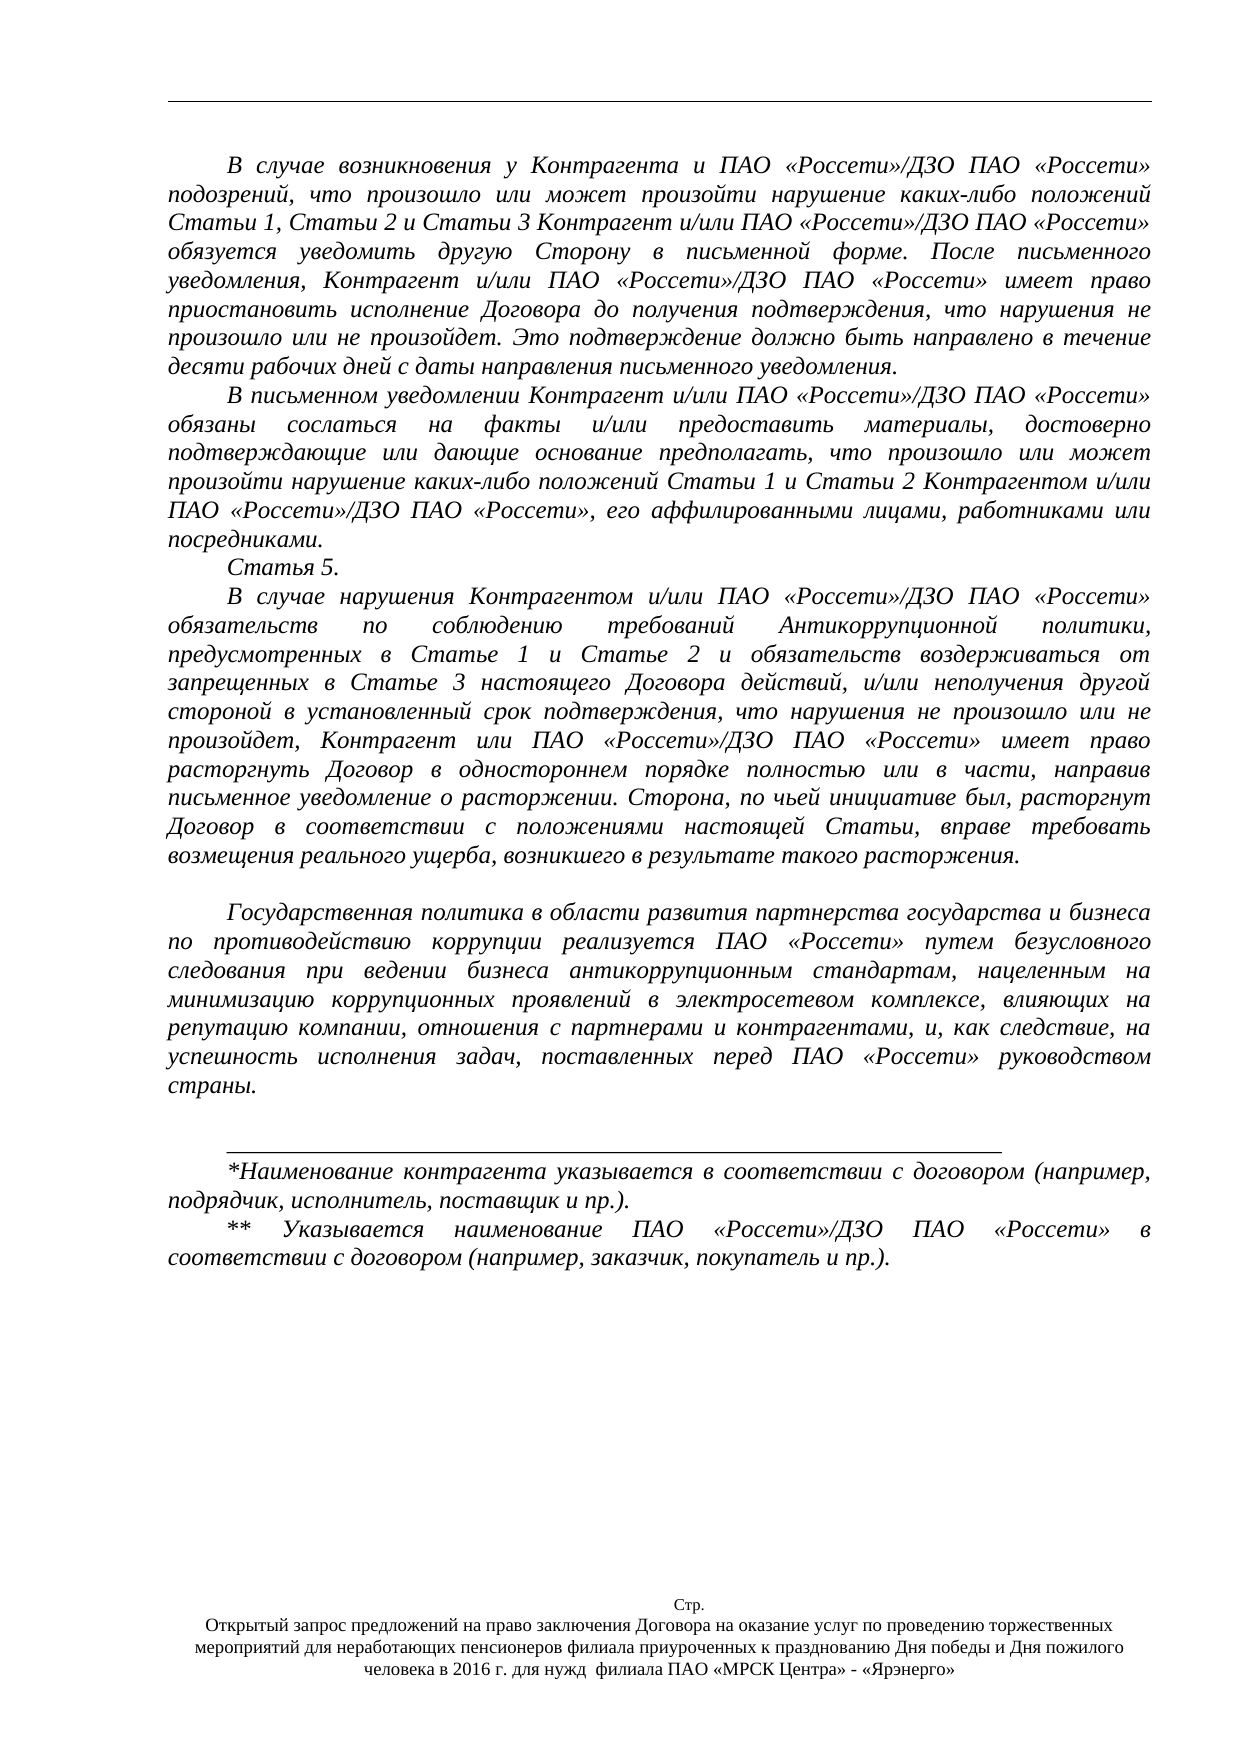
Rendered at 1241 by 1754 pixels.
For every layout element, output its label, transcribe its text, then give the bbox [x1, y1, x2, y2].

text В случае возникновения у Контрагента и ПАО «Россети»/ДЗО ПАО «Россети» подозрений, что произошло или может произойти нарушение каких-либо положений Статьи 1, Статьи 2 и Статьи 3 Контрагент и/или ПАО «Россети»/ДЗО ПАО «Россети» обязуется уведомить другую Сторону в письменной форме. После письменного уведомления, Контрагент и/или ПАО «Россети»/ДЗО ПАО «Россети» имеет право приостановить исполнение Договора до получения подтверждения, что нарушения не произошло или не произойдет. Это подтверждение должно быть направлено в течение десяти рабочих дней с даты направления письменного уведомления. [168, 150, 1152, 380]
text В случае нарушения Контрагентом и/или ПАО «Россети»/ДЗО ПАО «Россети» обязательств по соблюдению требований Антикоррупционной политики, предусмотренных в Статье 1 и Статье 2 и обязательств воздерживаться от запрещенных в Статье 3 настоящего Договора действий, и/или неполучения другой стороной в установленный срок подтверждения, что нарушения не произошло или не произойдет, Контрагент или ПАО «Россети»/ДЗО ПАО «Россети» имеет право расторгнуть Договор в одностороннем порядке полностью или в части, направив письменное уведомление о расторжении. Сторона, по чьей инициативе был, расторгнут Договор в соответствии с положениями настоящей Статьи, вправе требовать возмещения реального ущерба, возникшего в результате такого расторжения. [168, 581, 1152, 869]
text *Наименование контрагента указывается в соответствии с договором (например, подрядчик, исполнитель, поставщик и пр.). [168, 1156, 1152, 1214]
text ** Указывается наименование ПАО «Россети»/ДЗО ПАО «Россети» в соответствии с договором (например, заказчик, покупатель и пр.). [168, 1214, 1152, 1271]
text В письменном уведомлении Контрагент и/или ПАО «Россети»/ДЗО ПАО «Россети» обязаны сослаться на факты и/или предоставить материалы, достоверно подтверждающие или дающие основание предполагать, что произошло или может произойти нарушение каких-либо положений Статьи 1 и Статьи 2 Контрагентом и/или ПАО «Россети»/ДЗО ПАО «Россети», его аффилированными лицами, работниками или посредниками. [168, 380, 1152, 552]
text ______________________________________________________________ [168, 1127, 1152, 1156]
text Статья 5. [168, 552, 1152, 581]
text Государственная политика в области развития партнерства государства и бизнеса по противодействию коррупции реализуется ПАО «Россети» путем безусловного следования при ведении бизнеса антикоррупционным стандартам, нацеленным на минимизацию коррупционных проявлений в электросетевом комплексе, влияющих на репутацию компании, отношения с партнерами и контрагентами, и, как следствие, на успешность исполнения задач, поставленных перед ПАО «Россети» руководством страны. [168, 897, 1152, 1099]
